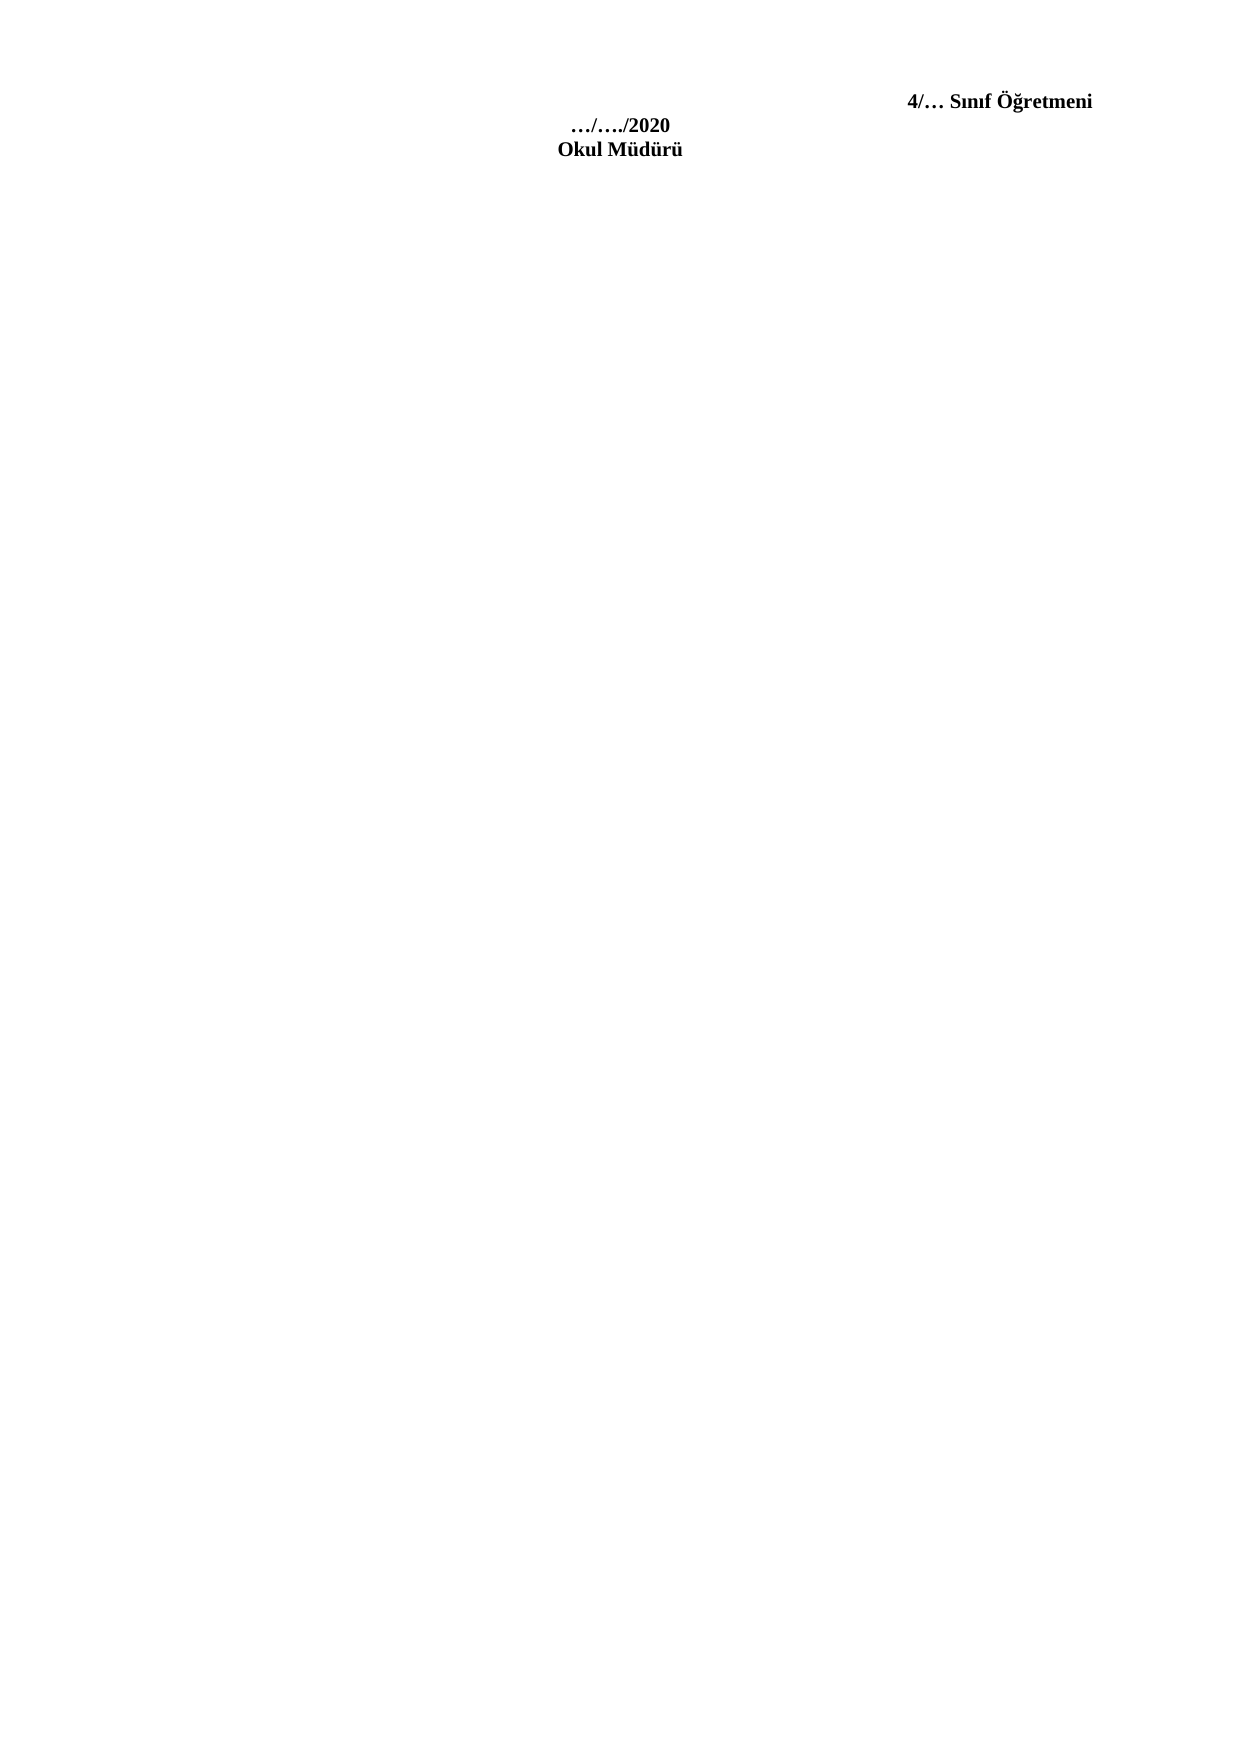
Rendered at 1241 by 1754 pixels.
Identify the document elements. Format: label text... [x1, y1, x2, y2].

text …/…./2020 [148, 113, 1092, 137]
text Okul Müdürü [148, 137, 1092, 161]
text 4/… Sınıf Öğretmeni [148, 89, 1092, 113]
